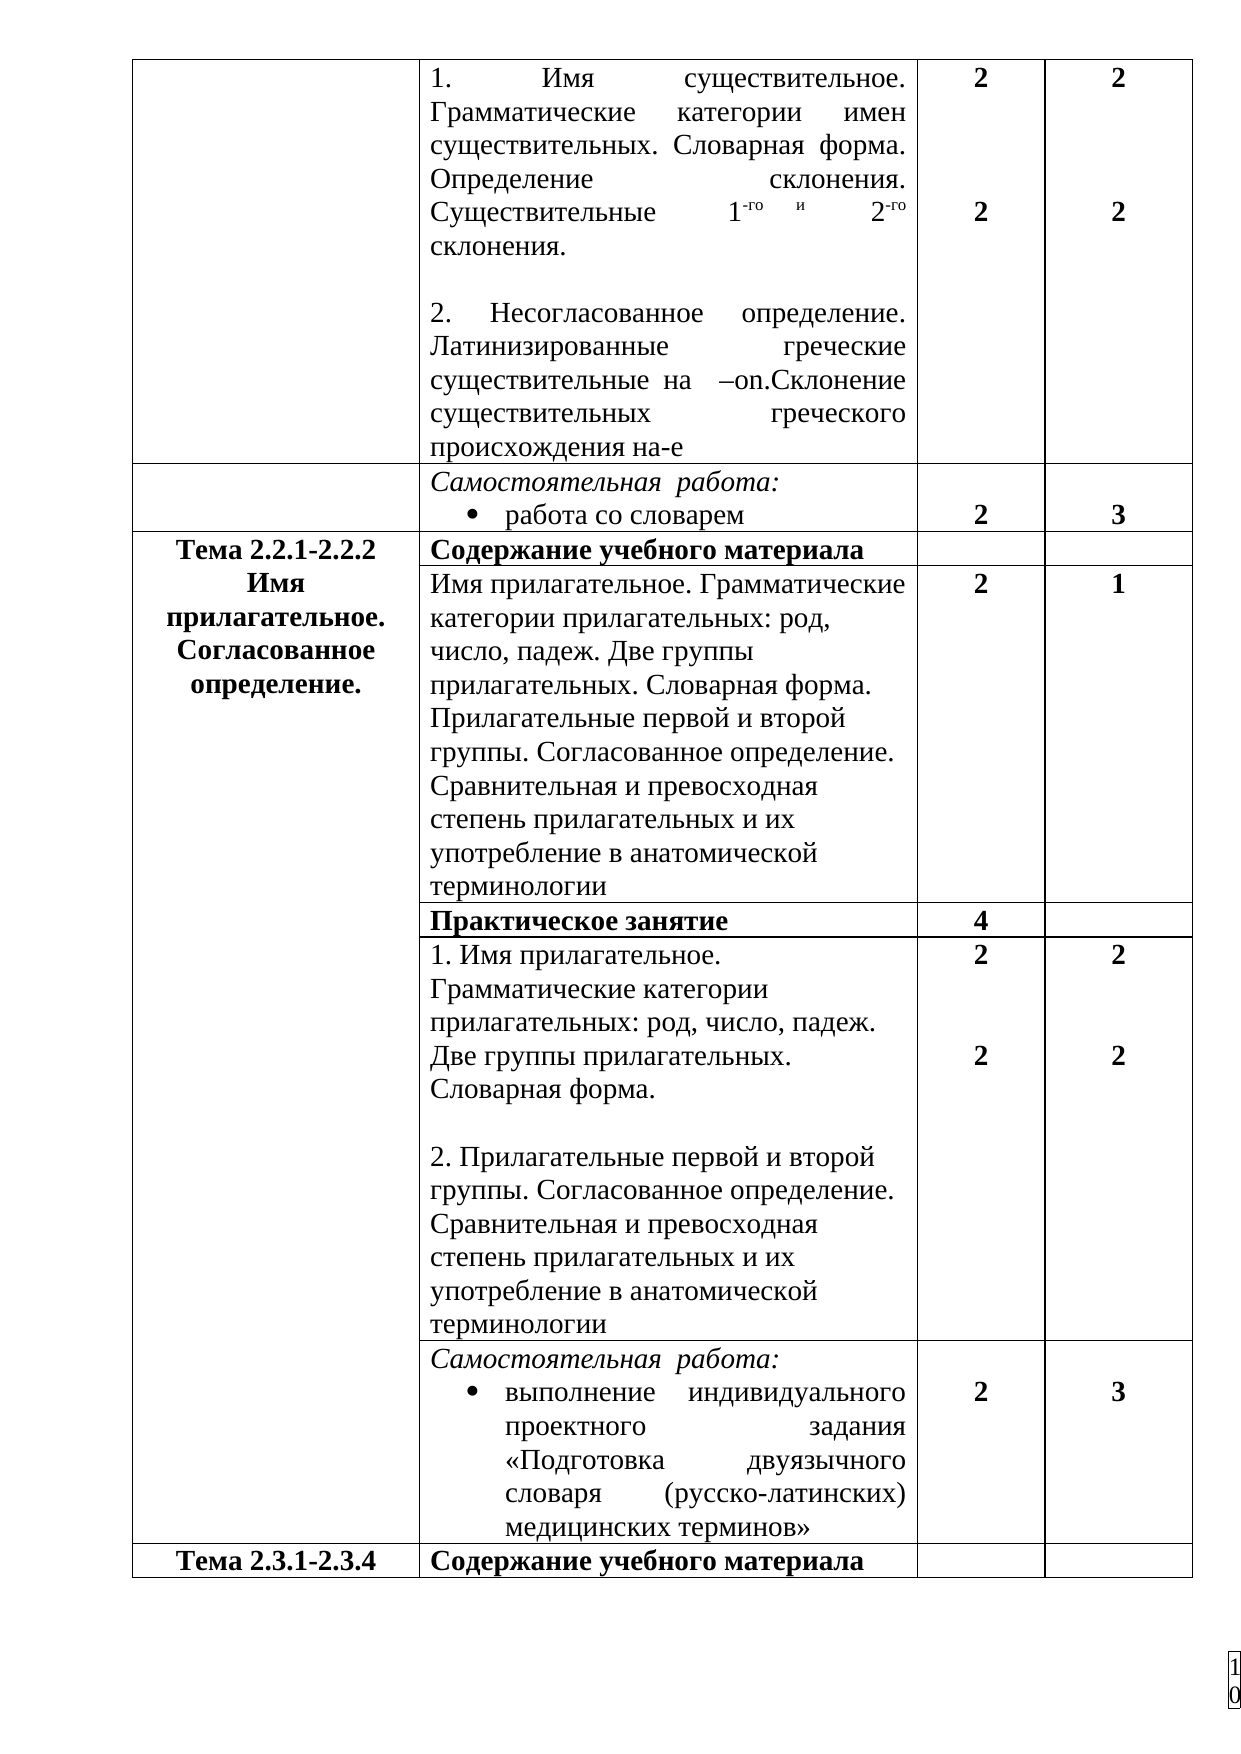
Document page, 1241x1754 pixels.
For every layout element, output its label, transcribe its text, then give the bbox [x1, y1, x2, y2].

table_cell 3 [1046, 1341, 1192, 1542]
table_cell 4 [918, 903, 1044, 936]
table_cell [918, 532, 1044, 565]
table_cell Практическое занятие [420, 903, 917, 936]
table_cell 2 2 [1046, 60, 1192, 463]
table_cell 1. Имя прилагательное. Грамматические категории прилагательных: род, число, падеж. Две группы прилагательных. Словарная форма. 2. Прилагательные первой и второй группы. Согласованное определение. Сравнительная и превосходная степень прилагательных и их употребление в анатомической терминологии [420, 938, 917, 1340]
table_cell Содержание учебного материала [420, 1544, 917, 1577]
table_cell 2 [918, 464, 1044, 531]
table_cell 1 [1046, 566, 1192, 902]
table_cell [1046, 1544, 1192, 1577]
table_cell 2 [918, 1341, 1044, 1542]
table_cell Имя прилагательное. Грамматические категории прилагательных: род, число, падеж. Две группы прилагательных. Словарная форма. Прилагательные первой и второй группы. Согласованное определение. Сравнительная и превосходная степень прилагательных и их употребление в анатомической терминологии [420, 566, 917, 902]
table_cell [133, 464, 419, 531]
table_cell 2 2 [918, 938, 1044, 1340]
table_cell [1046, 903, 1192, 936]
table_cell 2 2 [918, 60, 1044, 463]
table_cell 1. Имя существительное. Грамматические категории имен существительных. Словарная форма. Определение склонения. Существительные 1-го и 2-го склонения. 2. Несогласованное определение. Латинизированные греческие существительные на –on.Склонение существительных греческого происхождения на-е [420, 60, 917, 463]
table_cell [918, 1544, 1044, 1577]
table_cell Содержание учебного материала [420, 532, 917, 565]
table_cell Самостоятельная работа: работа со словарем [420, 464, 917, 531]
table_cell Самостоятельная работа: выполнение индивидуального проектного задания «Подготовка двуязычного словаря (русско-латинских) медицинских терминов» [420, 1341, 917, 1542]
table_cell 2 [918, 566, 1044, 902]
table_cell 3 [1046, 464, 1192, 531]
table_cell [1046, 532, 1192, 565]
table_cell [133, 1544, 419, 1577]
table_cell Тема 2.2.1-2.2.2 Имя прилагательное. Согласованное определение. [133, 532, 419, 1542]
table_cell 2 2 [1046, 938, 1192, 1340]
